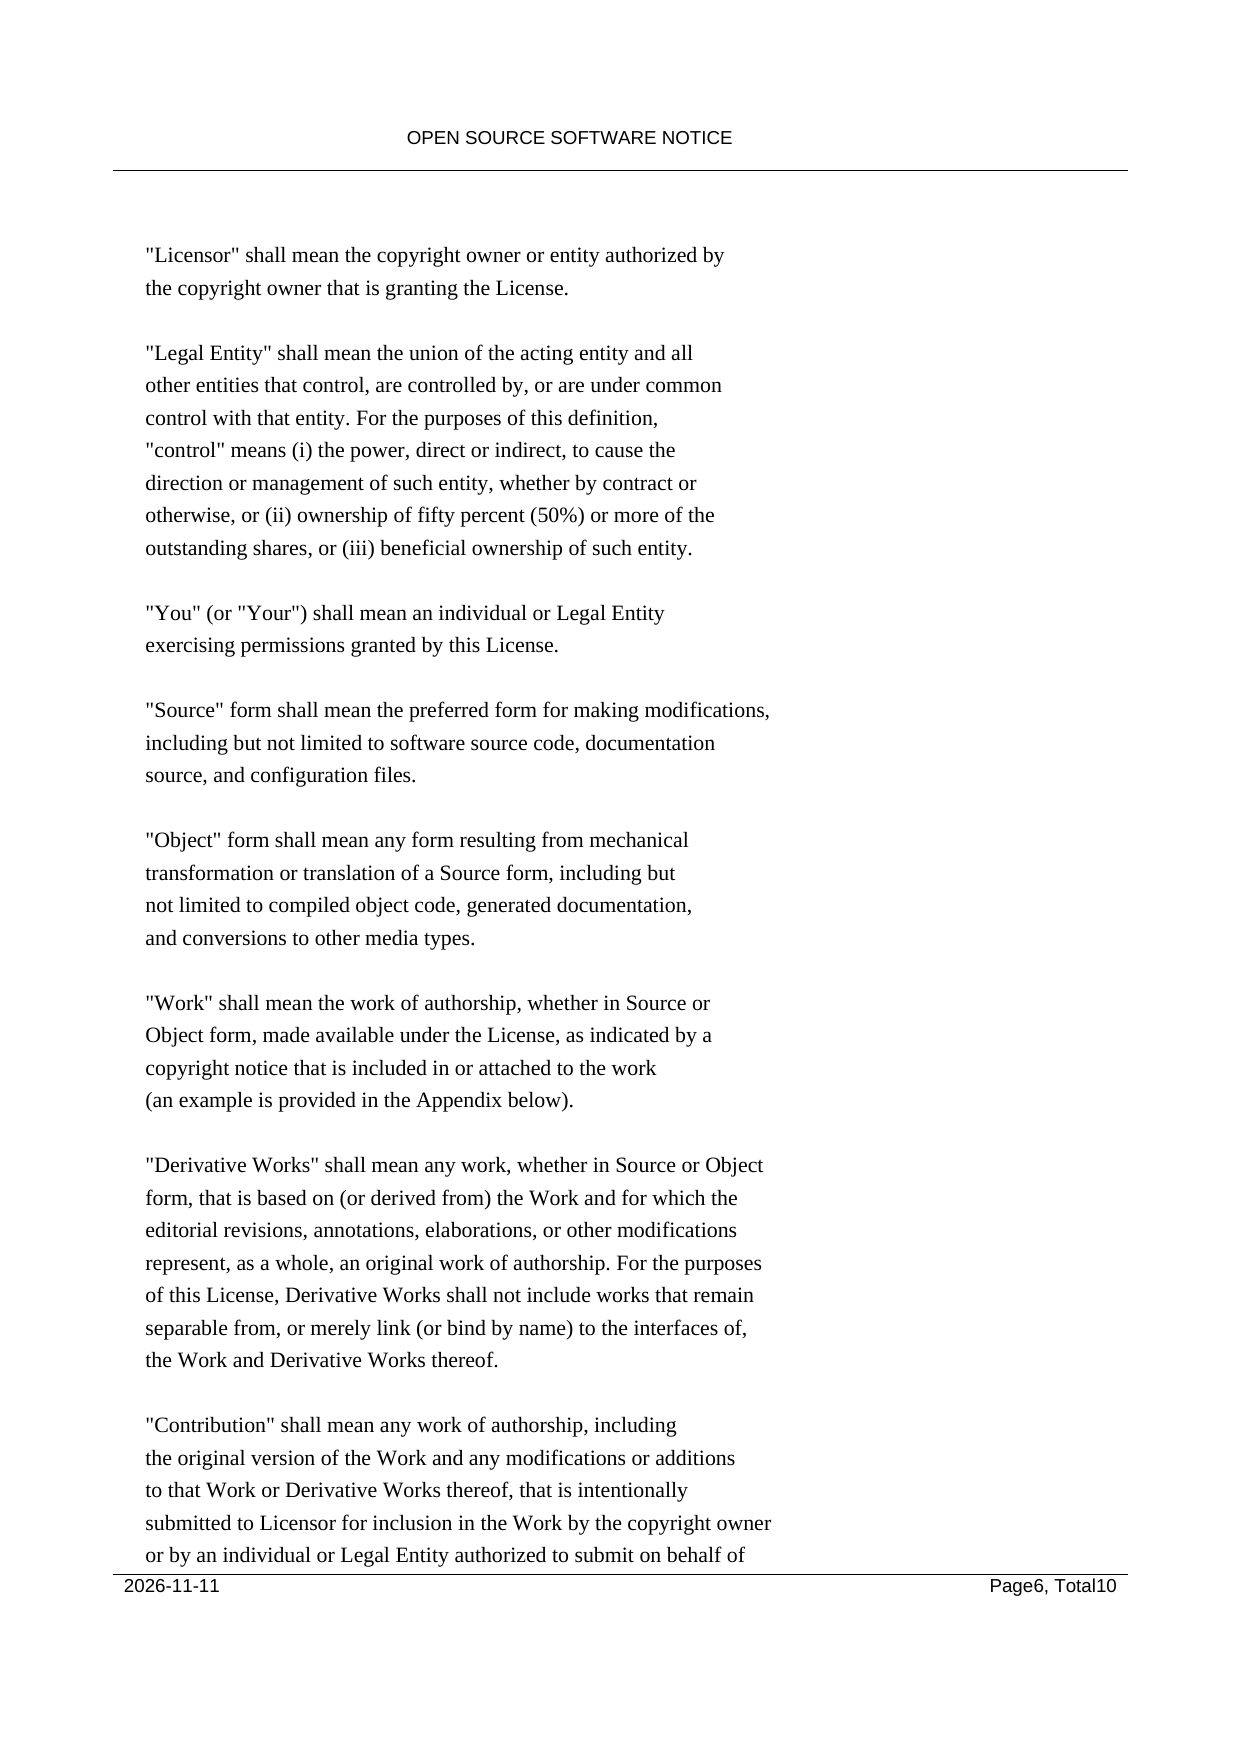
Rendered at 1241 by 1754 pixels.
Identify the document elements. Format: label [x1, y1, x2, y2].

text [112, 206, 1128, 1571]
